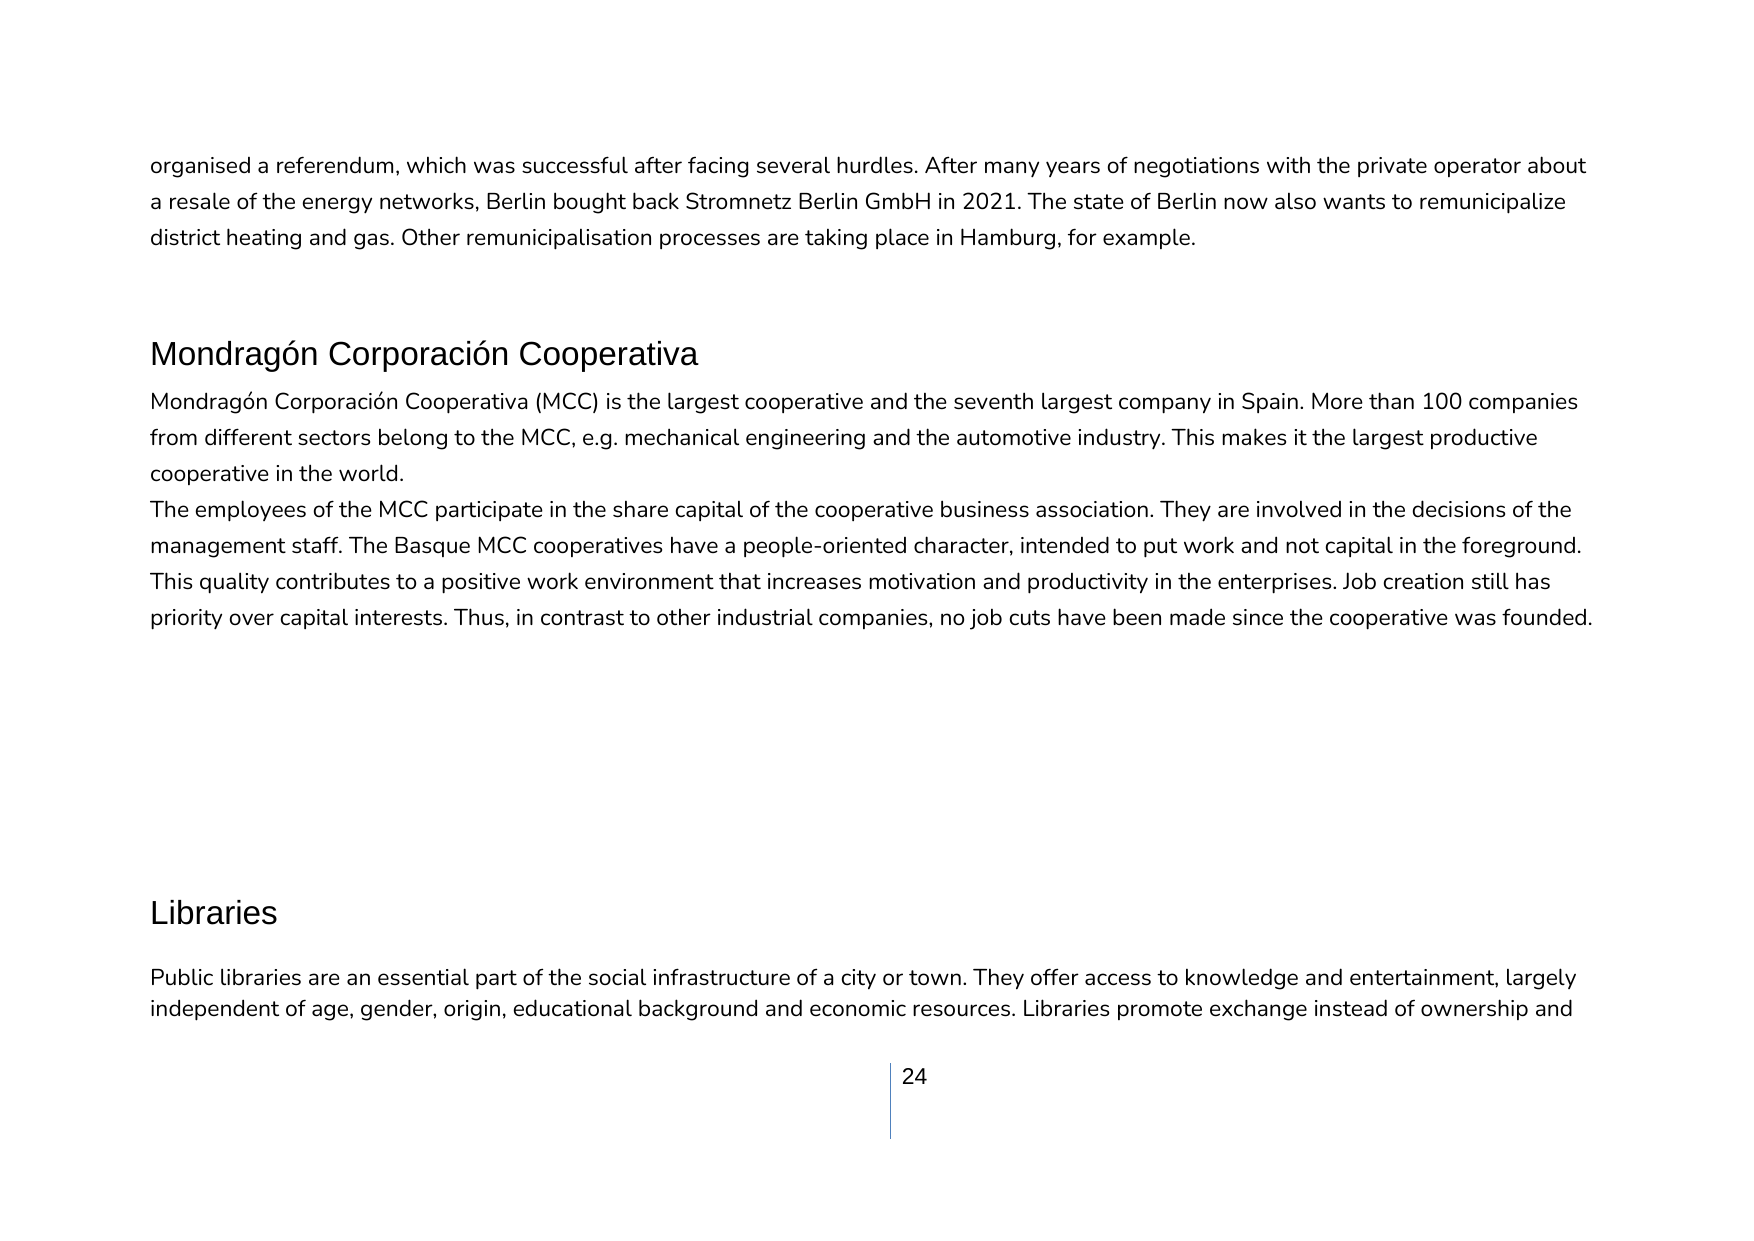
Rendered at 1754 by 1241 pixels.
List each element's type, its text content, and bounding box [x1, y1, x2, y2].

text Mondragón Corporación Cooperativa (MCC) is the largest cooperative and the seventh largest company in Spain. More than 100 companies from different sectors belong to the MCC, e.g. mechanical engineering and the automotive industry. This makes it the largest productive cooperative in the world. [150, 386, 1604, 489]
text Mondragón Corporación Cooperativa [150, 334, 1604, 372]
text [150, 150, 1604, 253]
text Libraries [150, 893, 1604, 932]
text The employees of the MCC participate in the share capital of the cooperative business association. They are involved in the decisions of the management staff. The Basque MCC cooperatives have a people-oriented character, intended to put work and not capital in the foreground. This quality contributes to a positive work environment that increases motivation and productivity in the enterprises. Job creation still has priority over capital interests. Thus, in contrast to other industrial companies, no job cuts have been made since the cooperative was founded. [150, 494, 1604, 633]
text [150, 962, 1604, 1025]
